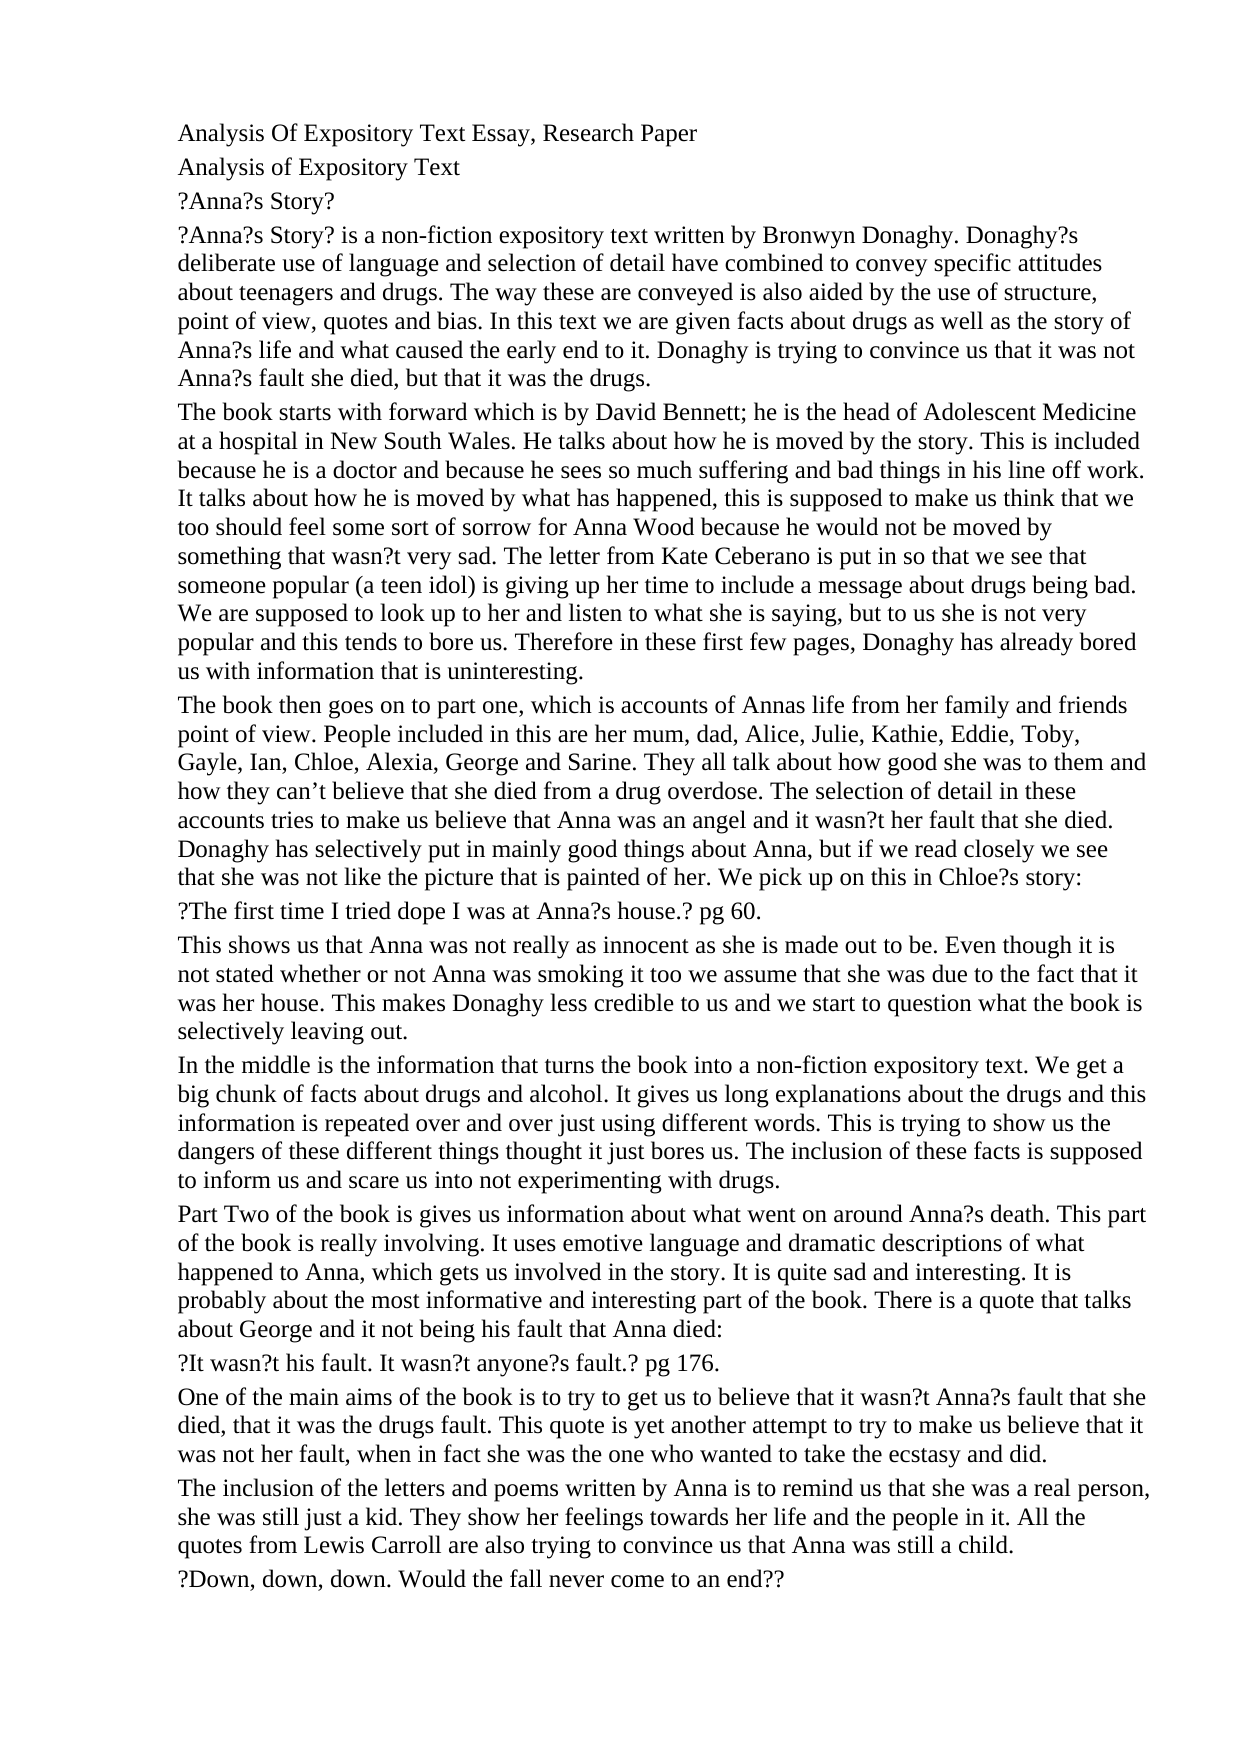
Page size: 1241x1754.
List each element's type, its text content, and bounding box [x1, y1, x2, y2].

text This shows us that Anna was not really as innocent as she is made out to be. Even though it is not stated whether or not Anna was smoking it too we assume that she was due to the fact that it was her house. This makes Donaghy less credible to us and we start to question what the book is selectively leaving out. [177, 930, 1152, 1045]
text Analysis Of Expository Text Essay, Research Paper [177, 118, 1152, 147]
text ?The first time I tried dope I was at Anna?s house.? pg 60. [177, 896, 1152, 925]
text The book then goes on to part one, which is accounts of Annas life from her family and friends point of view. People included in this are her mum, dad, Alice, Julie, Kathie, Eddie, Toby, Gayle, Ian, Chloe, Alexia, George and Sarine. They all talk about how good she was to them and how they can’t believe that she died from a drug overdose. The selection of detail in these accounts tries to make us believe that Anna was an angel and it wasn?t her fault that she died. Donaghy has selectively put in mainly good things about Anna, but if we read closely we see that she was not like the picture that is painted of her. We pick up on this in Chloe?s story: [177, 690, 1152, 891]
text ?Down, down, down. Would the fall never come to an end?? [177, 1564, 1152, 1593]
text ?Anna?s Story? is a non-fiction expository text written by Bronwyn Donaghy. Donaghy?s deliberate use of language and selection of detail have combined to convey specific attitudes about teenagers and drugs. The way these are conveyed is also aided by the use of structure, point of view, quotes and bias. In this text we are given facts about drugs as well as the story of Anna?s life and what caused the early end to it. Donaghy is trying to convince us that it was not Anna?s fault she died, but that it was the drugs. [177, 220, 1152, 392]
text ?It wasn?t his fault. It wasn?t anyone?s fault.? pg 176. [177, 1348, 1152, 1377]
text Part Two of the book is gives us information about what went on around Anna?s death. This part of the book is really involving. It uses emotive language and dramatic descriptions of what happened to Anna, which gets us involved in the story. It is quite sad and interesting. It is probably about the most informative and interesting part of the book. There is a quote that talks about George and it not being his fault that Anna died: [177, 1199, 1152, 1343]
text Analysis of Expository Text [177, 152, 1152, 181]
text The book starts with forward which is by David Bennett; he is the head of Adolescent Medicine at a hospital in New South Wales. He talks about how he is moved by the story. This is included because he is a doctor and because he sees so much suffering and bad things in his line off work. It talks about how he is moved by what has happened, this is supposed to make us think that we too should feel some sort of sorrow for Anna Wood because he would not be moved by something that wasn?t very sad. The letter from Kate Ceberano is put in so that we see that someone popular (a teen idol) is giving up her time to include a message about drugs being bad. We are supposed to look up to her and listen to what she is saying, but to us she is not very popular and this tends to bore us. Therefore in these first few pages, Donaghy has already bored us with information that is uninteresting. [177, 397, 1152, 685]
text The inclusion of the letters and poems written by Anna is to remind us that she was a real person, she was still just a kid. They show her feelings towards her life and the people in it. All the quotes from Lewis Carroll are also trying to convince us that Anna was still a child. [177, 1473, 1152, 1559]
text ?Anna?s Story? [177, 186, 1152, 214]
text One of the main aims of the book is to try to get us to believe that it wasn?t Anna?s fault that she died, that it was the drugs fault. This quote is yet another attempt to try to make us believe that it was not her fault, when in fact she was the one who wanted to take the ecstasy and did. [177, 1382, 1152, 1468]
text In the middle is the information that turns the book into a non-fiction expository text. We get a big chunk of facts about drugs and alcohol. It gives us long explanations about the drugs and this information is repeated over and over just using different words. This is trying to show us the dangers of these different things thought it just bores us. The inclusion of these facts is supposed to inform us and scare us into not experimenting with drugs. [177, 1050, 1152, 1194]
